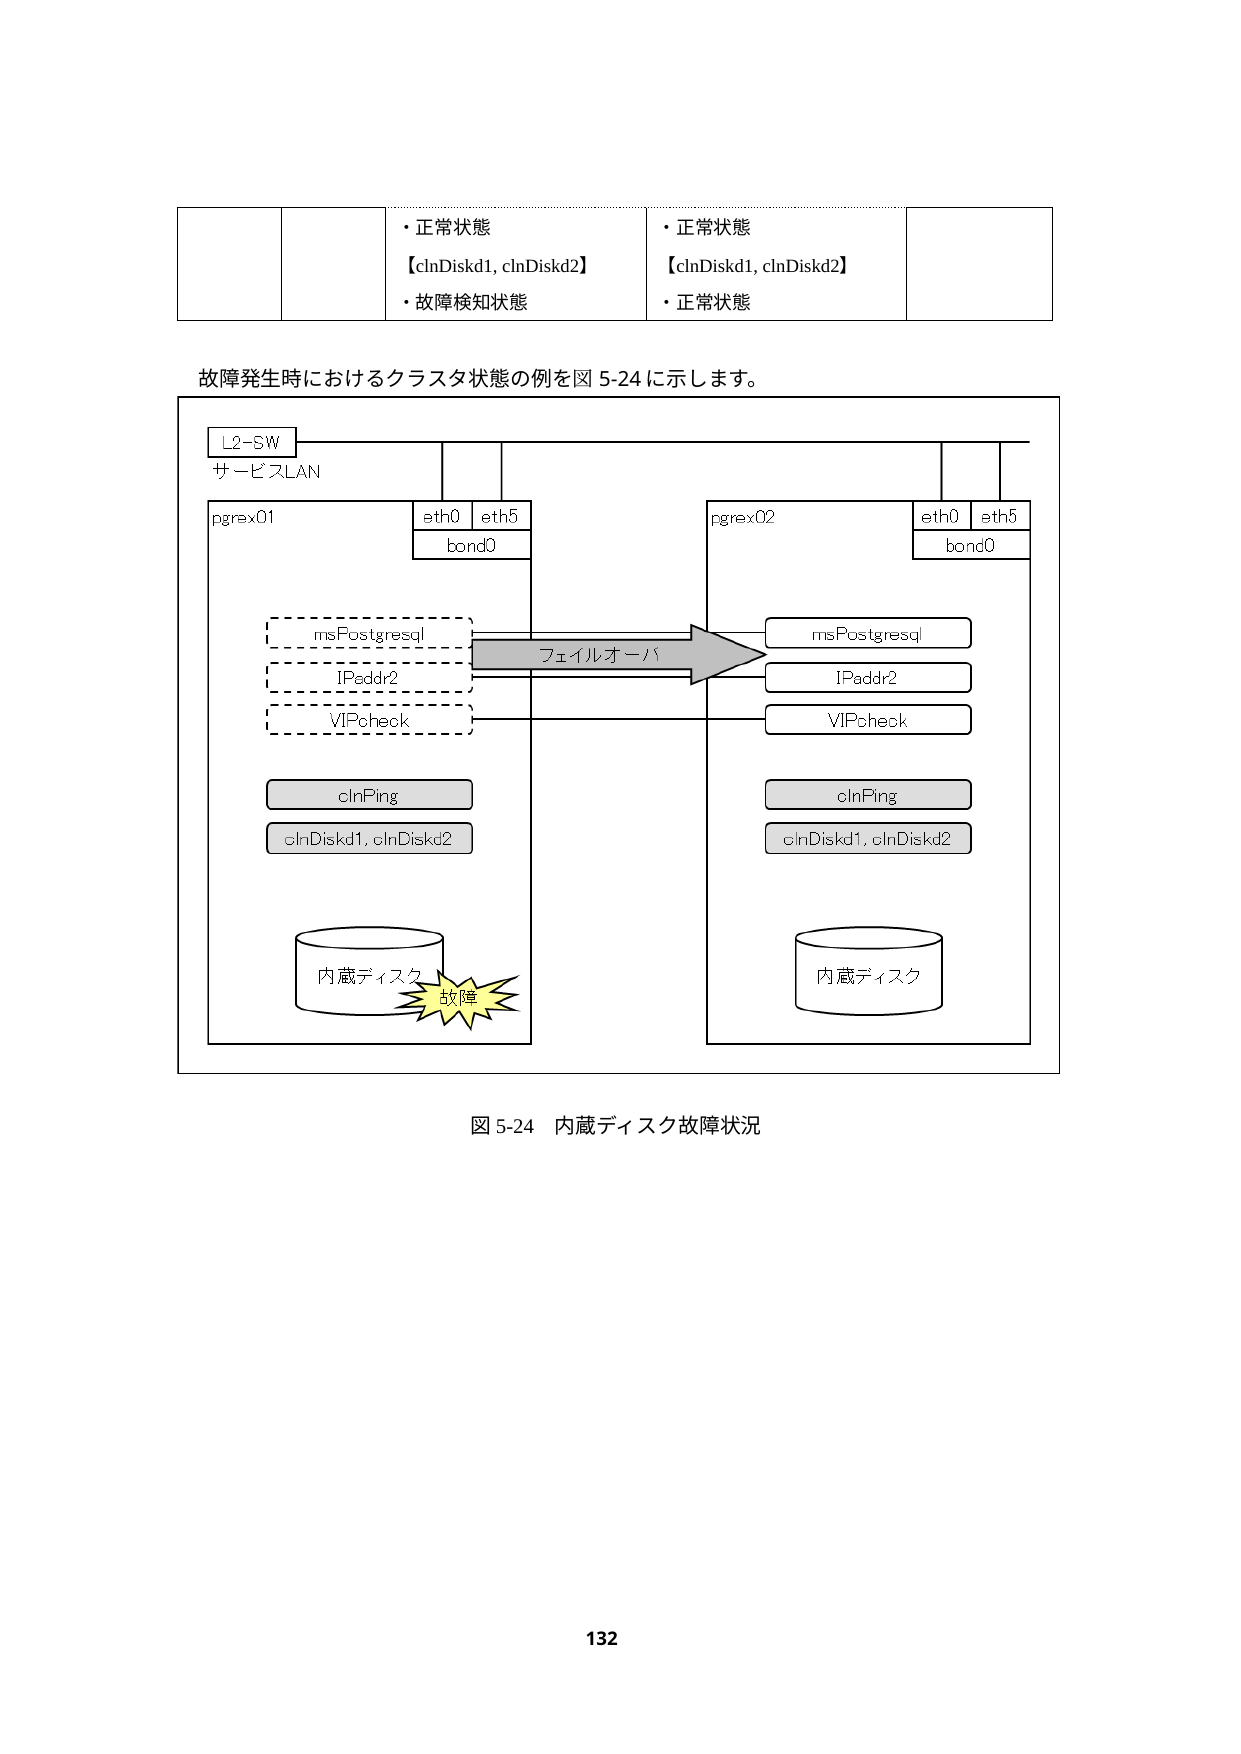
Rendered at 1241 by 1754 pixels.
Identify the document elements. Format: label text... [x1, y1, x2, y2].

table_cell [386, 207, 646, 320]
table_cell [647, 207, 906, 320]
picture [177, 396, 1060, 1074]
